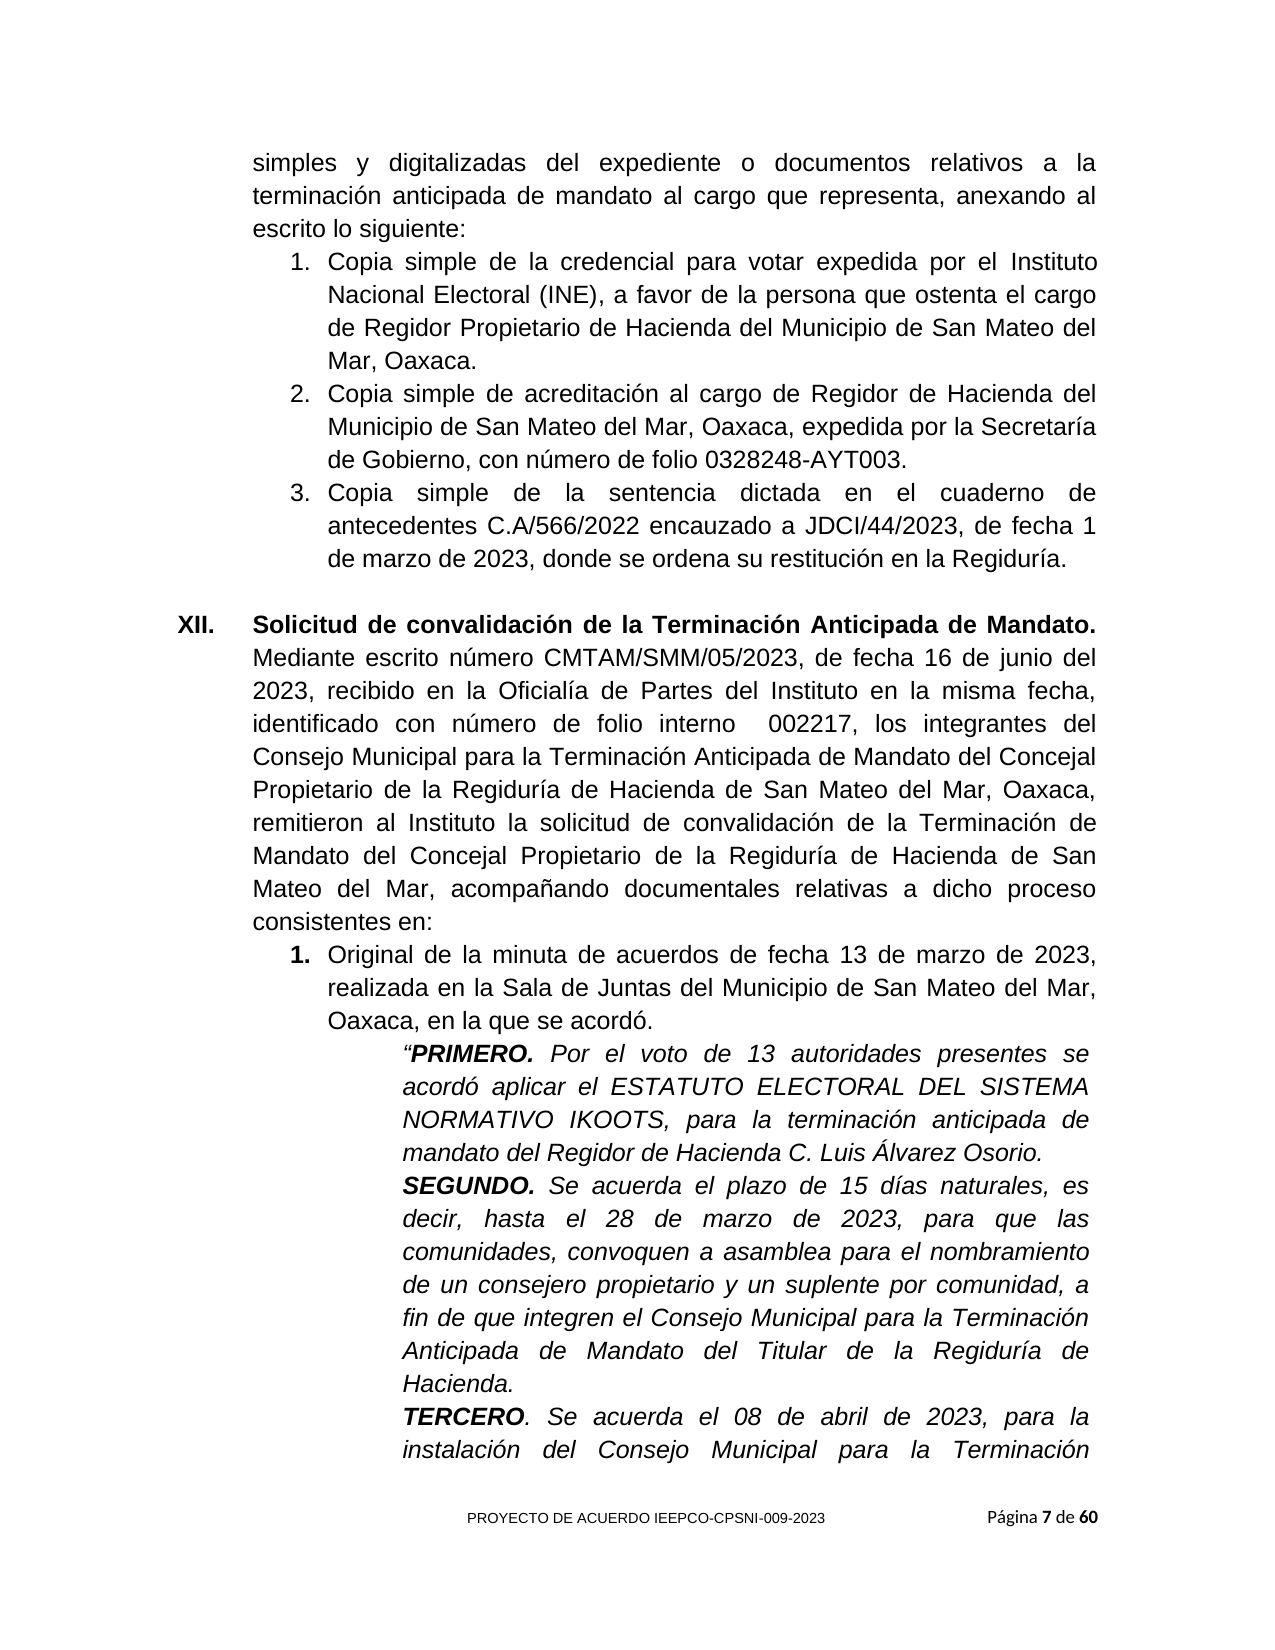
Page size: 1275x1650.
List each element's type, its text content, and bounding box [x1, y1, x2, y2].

list Copia simple de la sentencia dictada en el cuaderno de antecedentes C.A/566/2022 encauzado a JDCI/44/2023, de fecha 1 de marzo de 2023, donde se ordena su restitución en la Regiduría. [290, 478, 1098, 573]
list “PRIMERO. Por el voto de 13 autoridades presentes se acordó aplicar el ESTATUTO ELECTORAL DEL SISTEMA NORMATIVO IKOOTS, para la terminación anticipada de mandato del Regidor de Hacienda C. Luis Álvarez Osorio. [402, 1039, 1093, 1167]
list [402, 1402, 1093, 1464]
list SEGUNDO. Se acuerda el plazo de 15 días naturales, es decir, hasta el 28 de marzo de 2023, para que las comunidades, convoquen a asamblea para el nombramiento de un consejero propietario y un suplente por comunidad, a fin de que integren el Consejo Municipal para la Terminación Anticipada de Mandato del Titular de la Regiduría de Hacienda. [402, 1171, 1093, 1398]
list Copia simple de acreditación al cargo de Regidor de Hacienda del Municipio de San Mateo del Mar, Oaxaca, expedida por la Secretaría de Gobierno, con número de folio 0328248-AYT003. [290, 379, 1098, 473]
list Solicitud de convalidación de la Terminación Anticipada de Mandato. Mediante escrito número CMTAM/SMM/05/2023, de fecha 16 de junio del 2023, recibido en la Oficialía de Partes del Instituto en la misma fecha, identificado con número de folio interno 002217, los integrantes del Consejo Municipal para la Terminación Anticipada de Mandato del Concejal Propietario de la Regiduría de Hacienda de San Mateo del Mar, Oaxaca, remitieron al Instituto la solicitud de convalidación de la Terminación de Mandato del Concejal Propietario de la Regiduría de Hacienda de San Mateo del Mar, acompañando documentales relativas a dicho proceso consistentes en: [215, 610, 1098, 936]
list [215, 148, 1098, 242]
list Copia simple de la credencial para votar expedida por el Instituto Nacional Electoral (INE), a favor de la persona que ostenta el cargo de Regidor Propietario de Hacienda del Municipio de San Mateo del Mar, Oaxaca. [290, 247, 1098, 374]
list Original de la minuta de acuerdos de fecha 13 de marzo de 2023, realizada en la Sala de Juntas del Municipio de San Mateo del Mar, Oaxaca, en la que se acordó. [290, 940, 1098, 1035]
